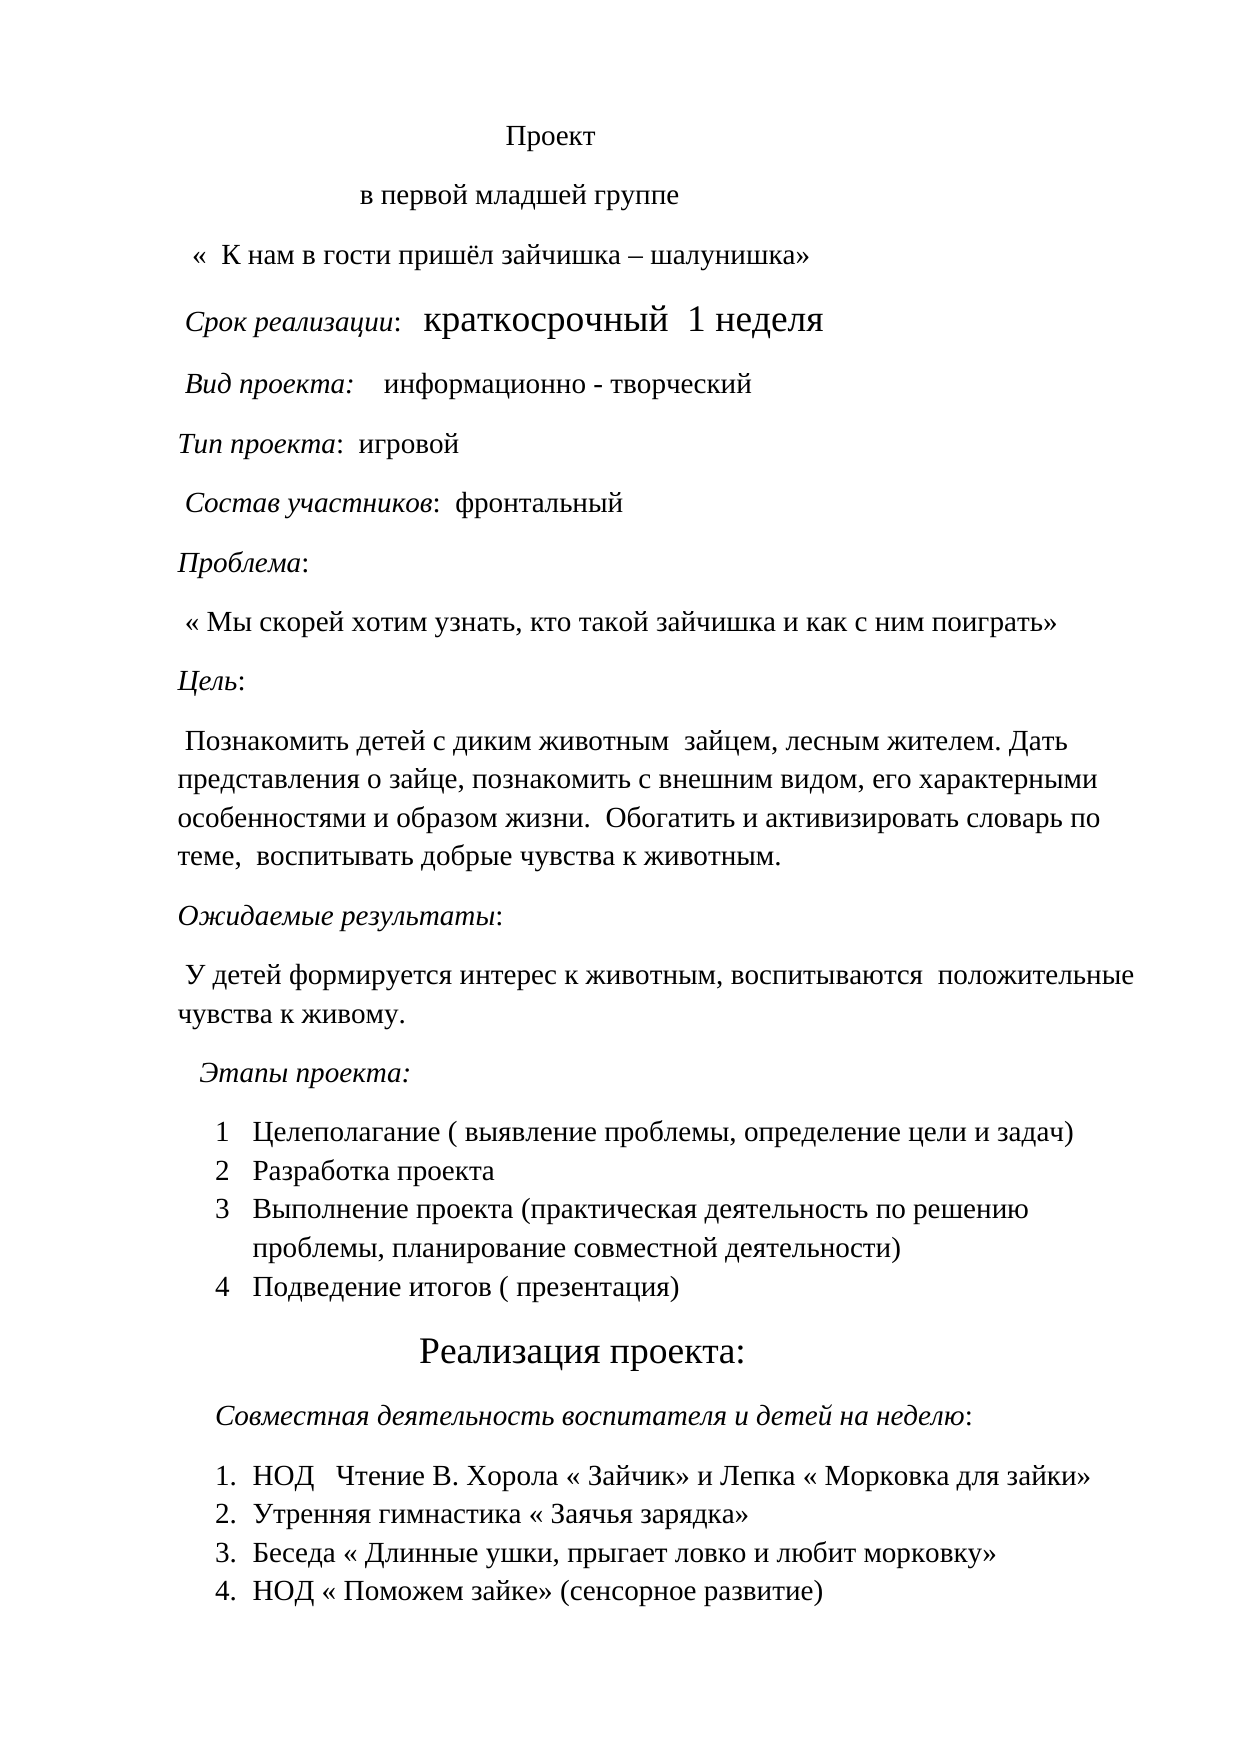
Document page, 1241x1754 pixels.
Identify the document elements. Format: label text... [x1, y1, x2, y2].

list Подведение итогов ( презентация) [215, 1269, 1152, 1302]
text Ожидаемые результаты: [177, 898, 1152, 931]
list НОД « Поможем зайке» (сенсорное развитие) [215, 1573, 1152, 1607]
text Вид проекта: информационно - творческий [177, 367, 1152, 400]
list Разработка проекта [215, 1153, 1152, 1187]
text Совместная деятельность воспитателя и детей на неделю: [215, 1398, 1152, 1432]
text Реализация проекта: [215, 1328, 1152, 1371]
text Состав участников: фронтальный [177, 485, 1152, 519]
list Утренняя гимнастика « Заячья зарядка» [215, 1496, 1152, 1530]
text Срок реализации: краткосрочный 1 неделя [177, 296, 1152, 339]
text Цель: [177, 663, 1152, 697]
text « Мы скорей хотим узнать, кто такой зайчишка и как с ним поиграть» [177, 604, 1152, 638]
text Этапы проекта: [177, 1055, 1152, 1089]
list Беседа « Длинные ушки, прыгает ловко и любит морковку» [215, 1535, 1152, 1568]
list Целеполагание ( выявление проблемы, определение цели и задач) [215, 1114, 1152, 1148]
text Познакомить детей с диким животным зайцем, лесным жителем. Дать представления о зайце, познакомить с внешним видом, его характерными особенностями и образом жизни. Обогатить и активизировать словарь по теме, воспитывать добрые чувства к животным. [177, 723, 1152, 872]
text Проект [177, 118, 1152, 152]
list НОД Чтение В. Хорола « Зайчик» и Лепка « Морковка для зайки» [215, 1458, 1152, 1491]
text У детей формируется интерес к животным, воспитываются положительные чувства к живому. [177, 957, 1152, 1029]
list Выполнение проекта (практическая деятельность по решению проблемы, планирование совместной деятельности) [215, 1192, 1152, 1264]
text в первой младшей группе [177, 177, 1152, 211]
text Проблема: [177, 545, 1152, 578]
text Тип проекта: игровой [177, 426, 1152, 459]
text « К нам в гости пришёл зайчишка – шалунишка» [177, 237, 1152, 270]
